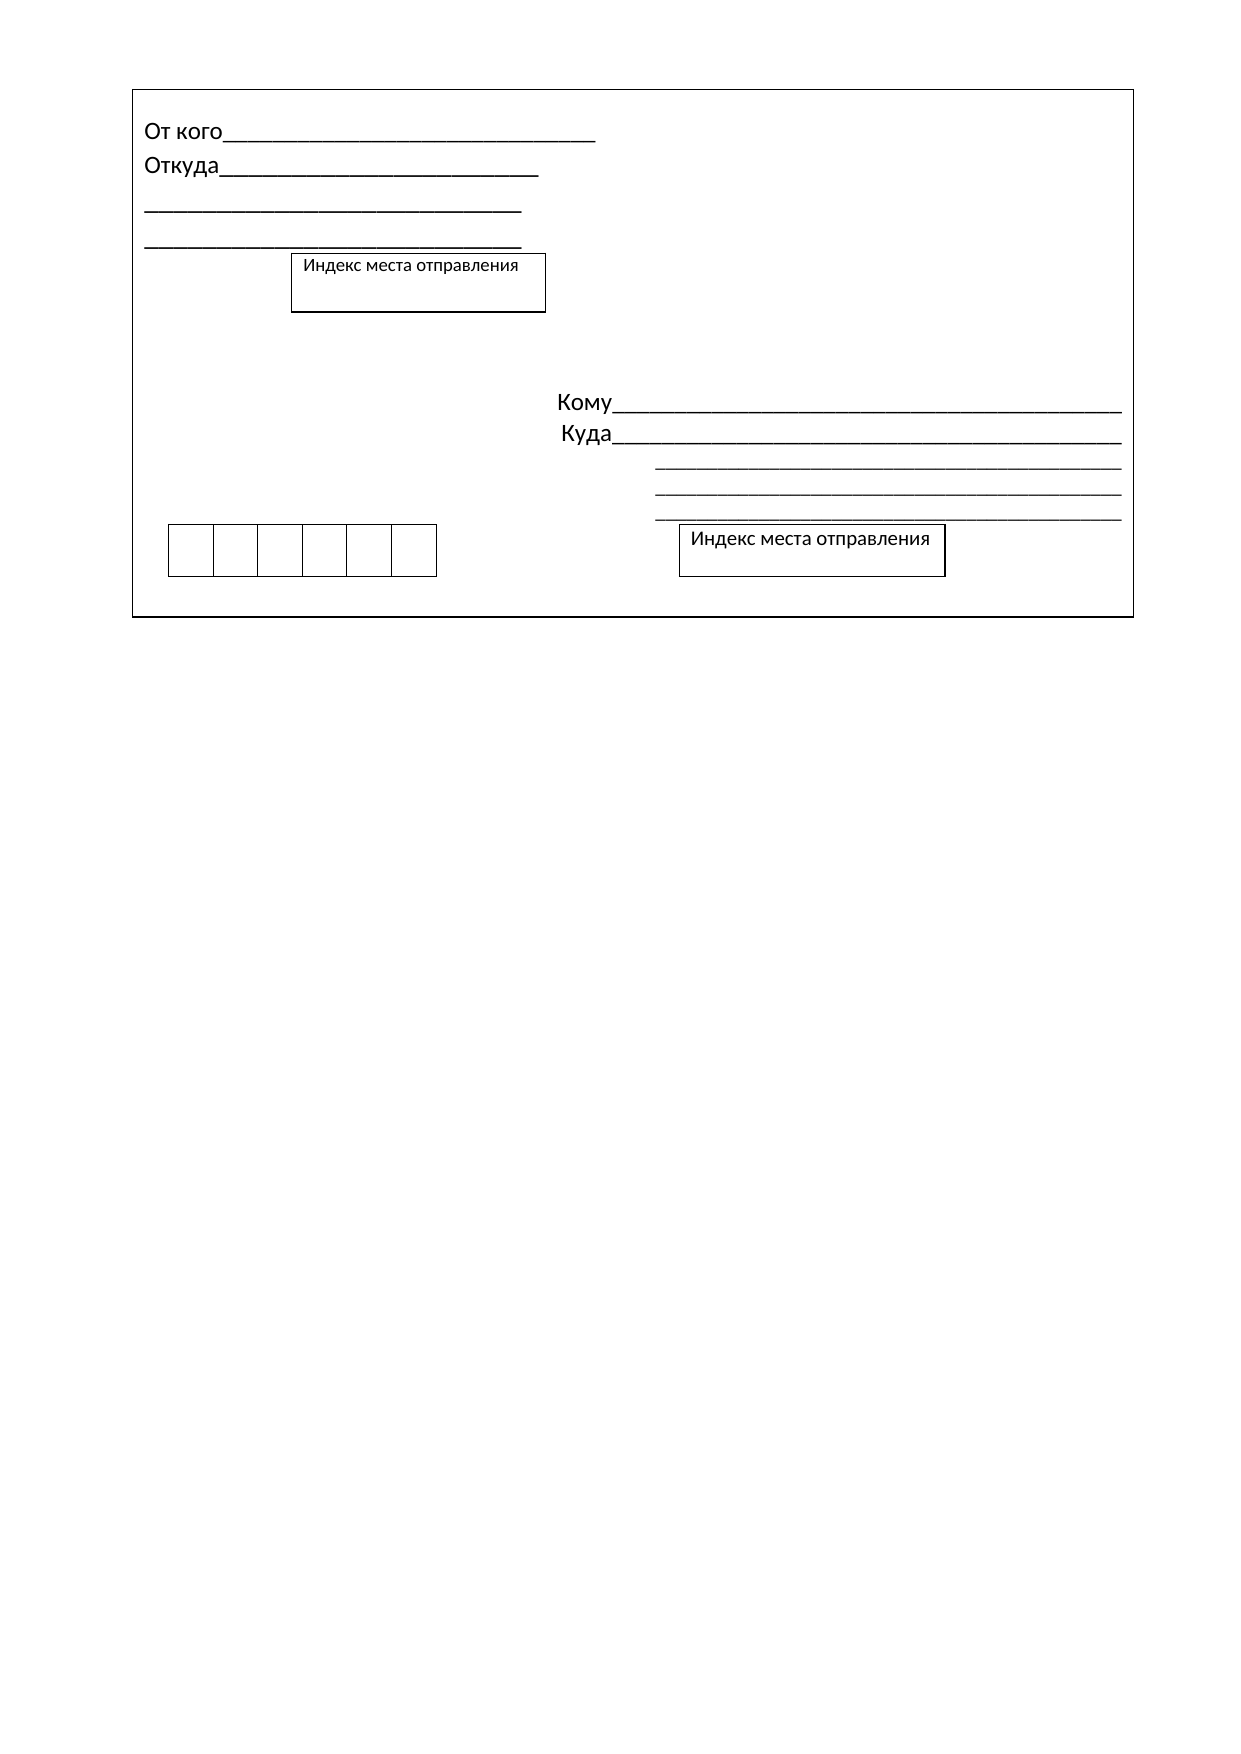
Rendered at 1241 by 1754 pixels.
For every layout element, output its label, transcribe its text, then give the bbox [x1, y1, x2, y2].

table_header От кого______________________________ Откуда______________________ __________________________ __________________________ Кому_________________________________________ Куда_________________________________________ _____________________________________________ _____________________________________________ _____________________________________________ [133, 90, 1133, 616]
